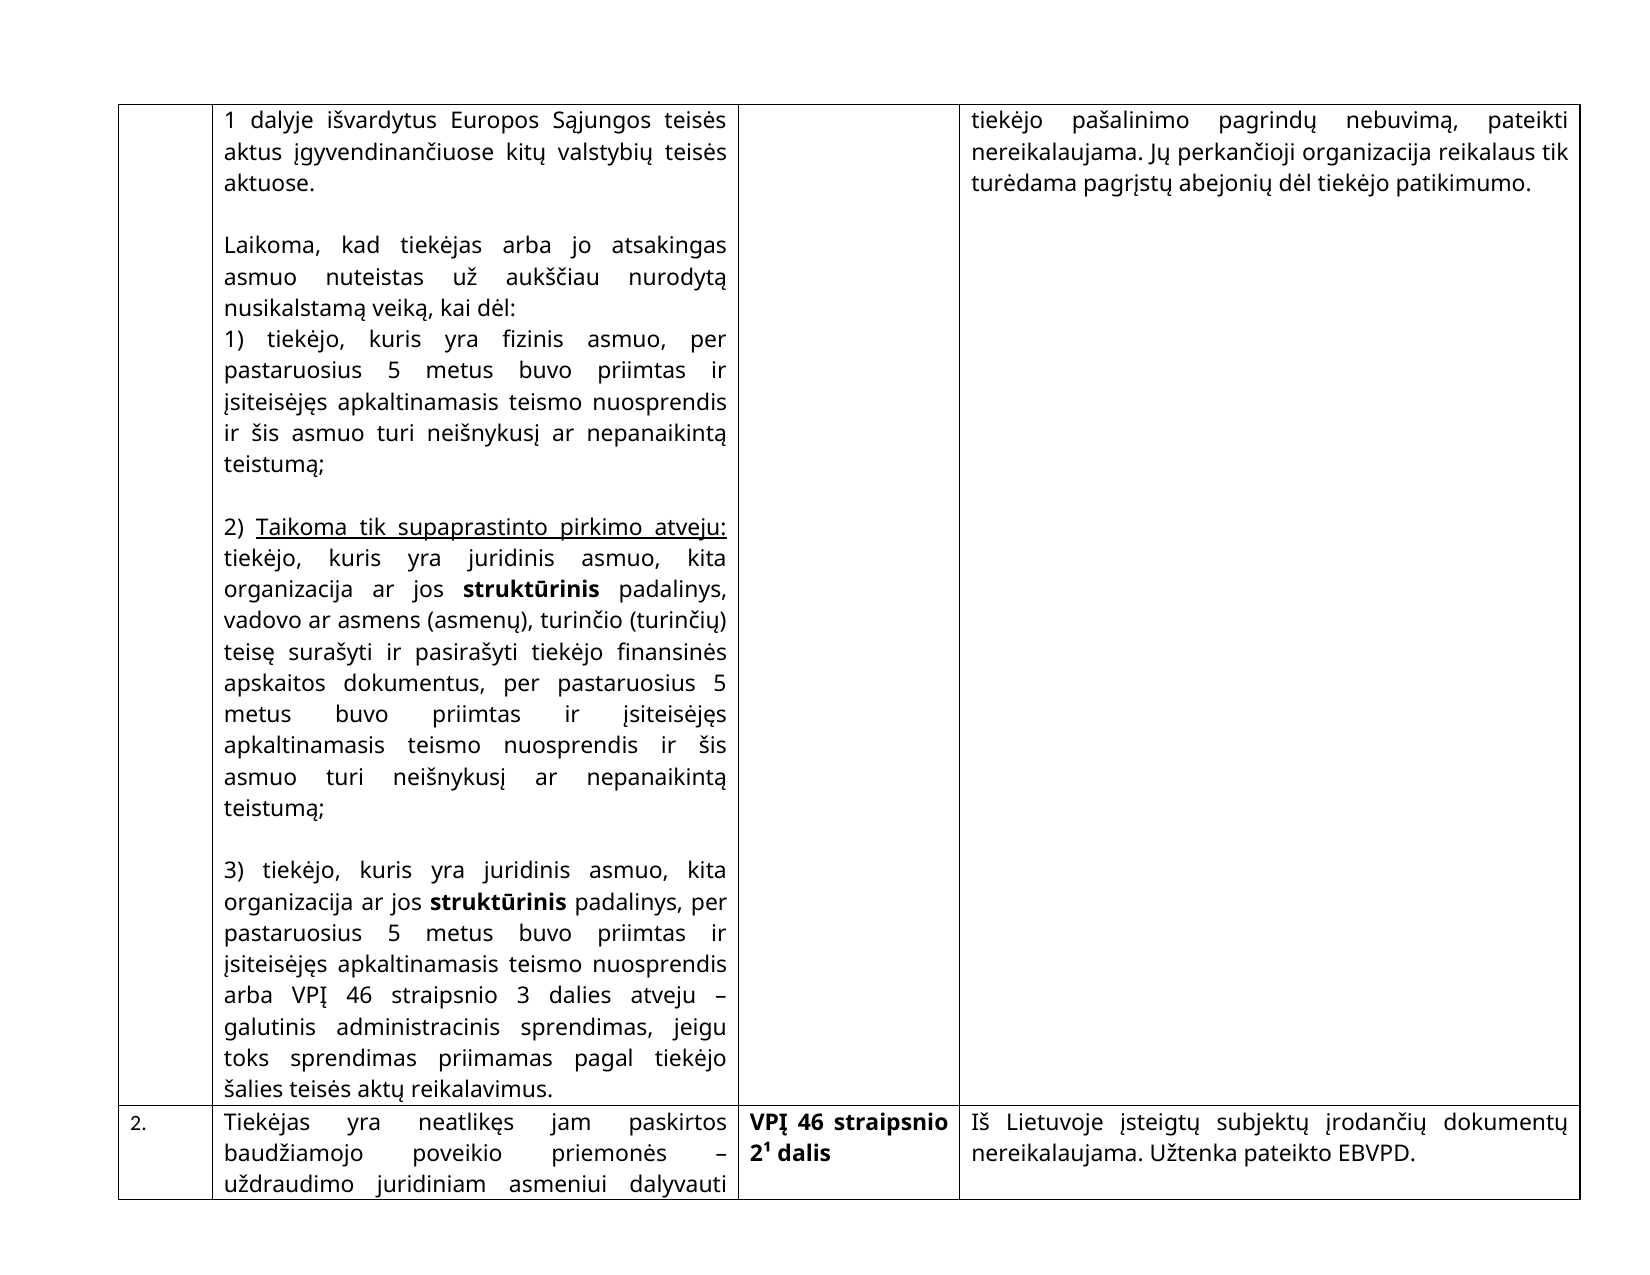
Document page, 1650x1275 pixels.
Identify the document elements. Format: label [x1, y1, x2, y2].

table_cell [960, 105, 1579, 1104]
table_cell [119, 1106, 212, 1199]
table_cell [739, 105, 959, 1104]
table_cell [213, 1106, 738, 1199]
table_cell [960, 1106, 1579, 1199]
table_cell [739, 1106, 959, 1199]
table_cell [119, 105, 212, 1104]
table_cell [213, 105, 738, 1104]
